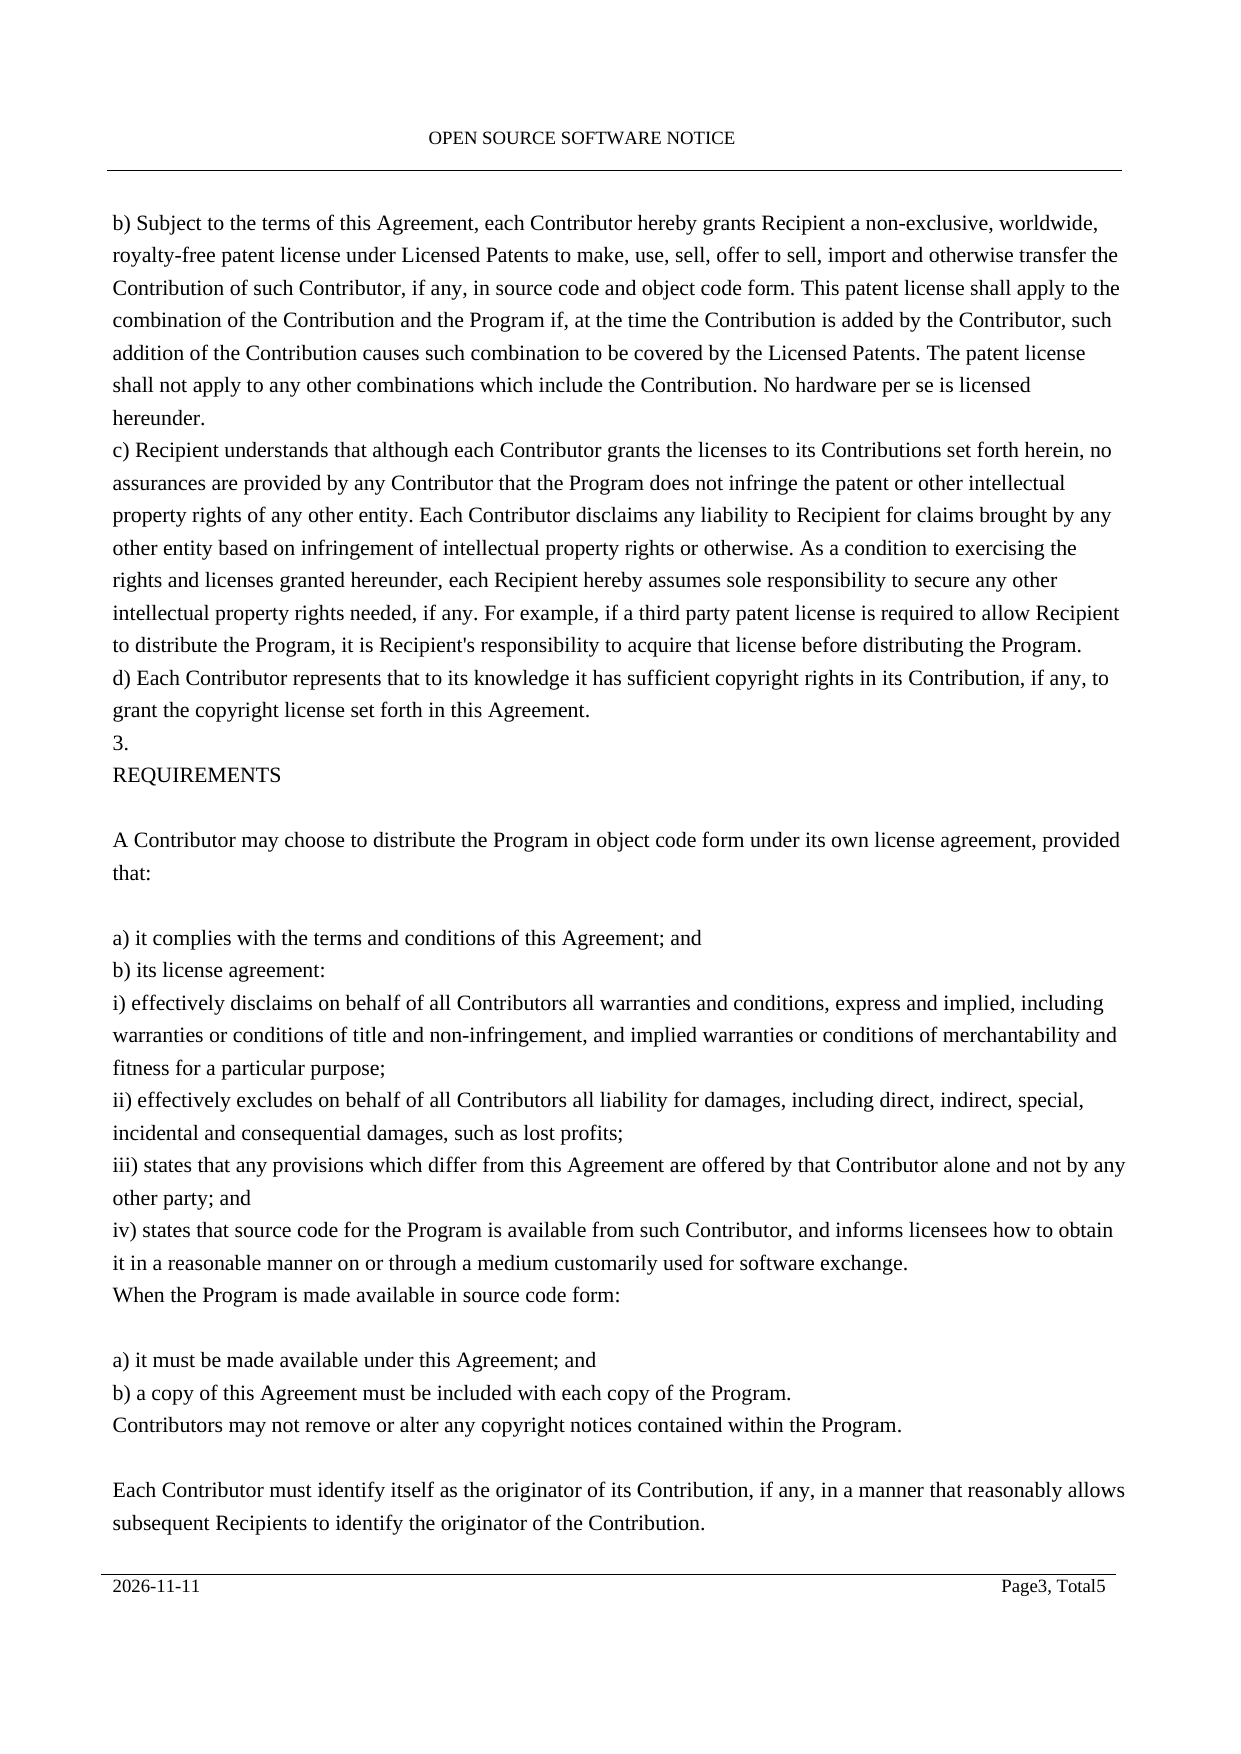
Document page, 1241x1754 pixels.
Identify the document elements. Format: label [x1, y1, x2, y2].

text [112, 206, 1128, 1539]
